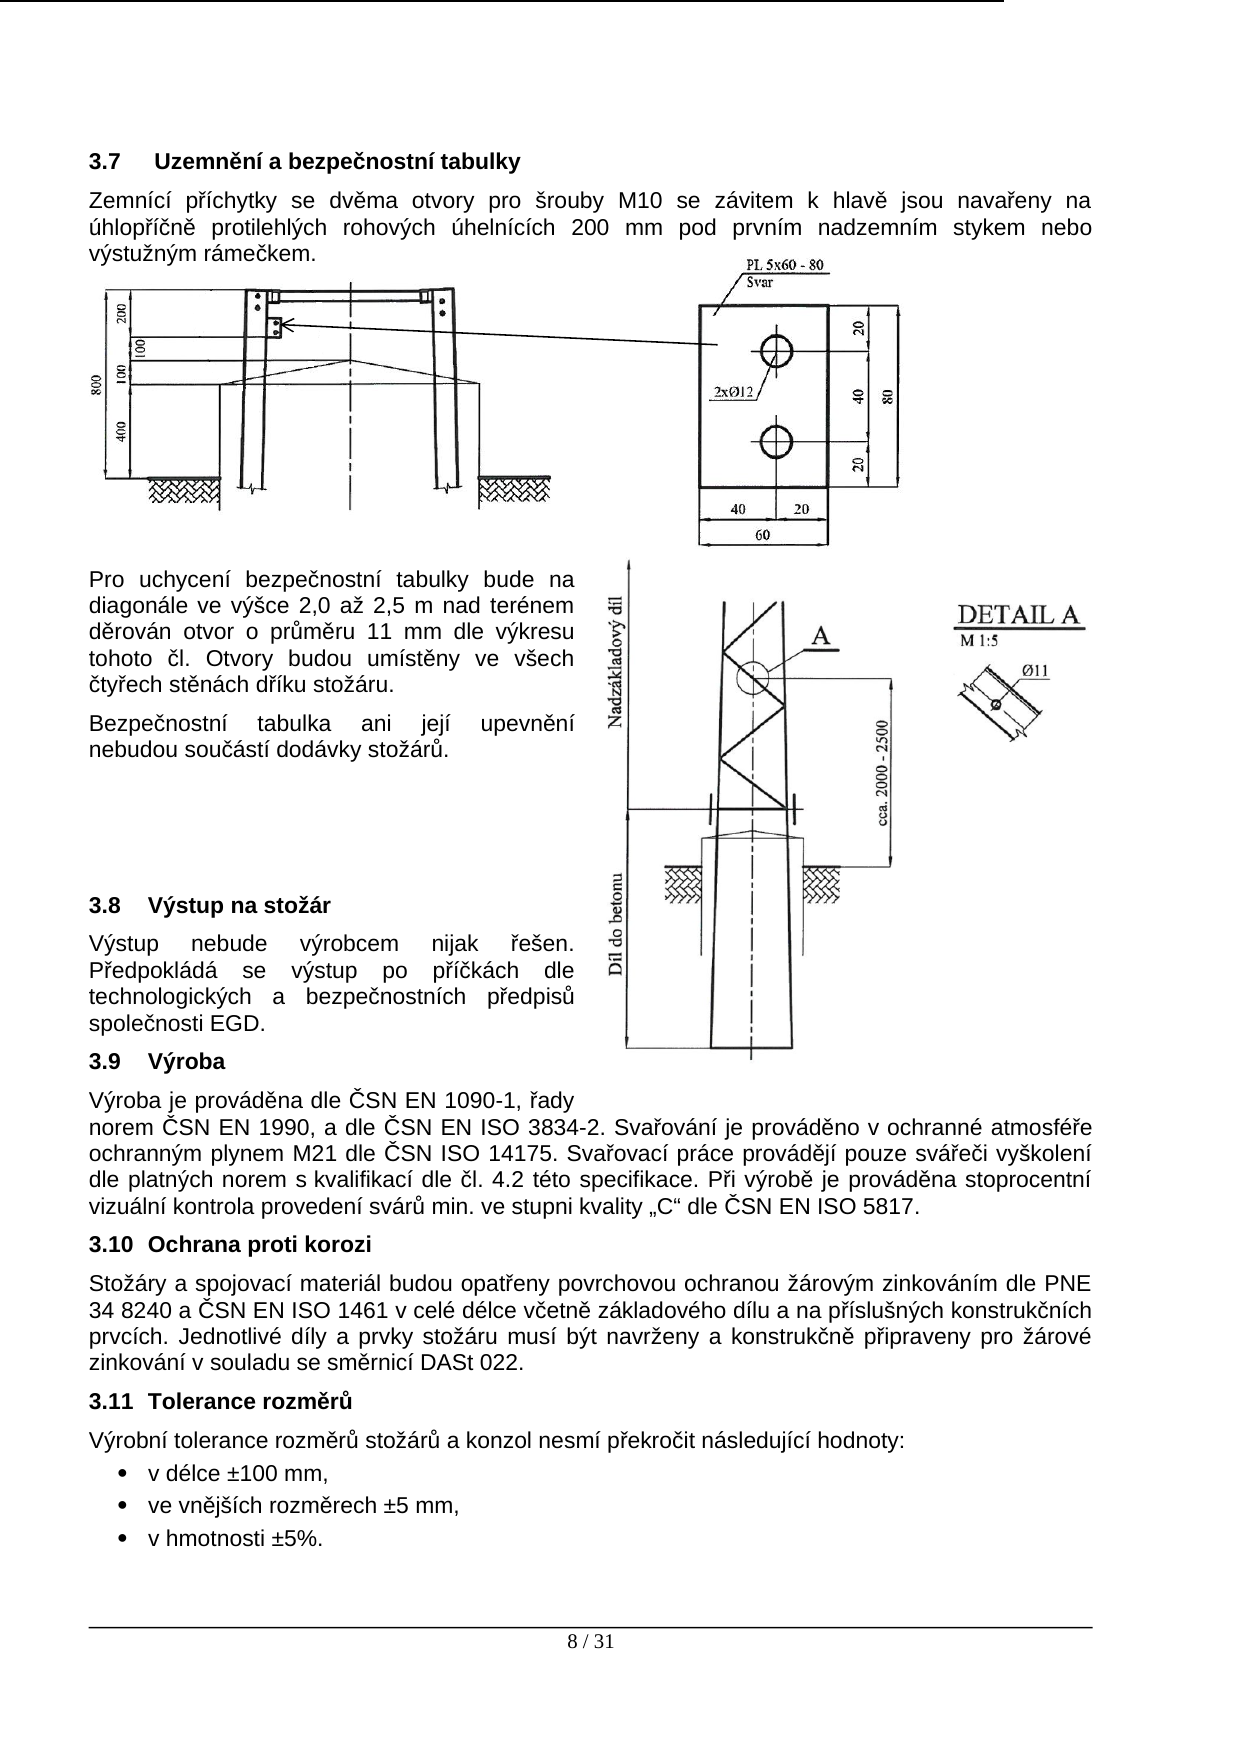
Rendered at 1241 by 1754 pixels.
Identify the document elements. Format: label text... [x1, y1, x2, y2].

picture [591, 557, 1089, 1076]
list Výroba [89, 1048, 591, 1075]
list Tolerance rozměrů [89, 1388, 1092, 1414]
text Výrobní tolerance rozměrů stožárů a konzol nesmí překročit následující hodnoty: [89, 1427, 1092, 1453]
picture [694, 253, 906, 549]
list Ochrana proti korozi [89, 1231, 1092, 1258]
text Stožáry a spojovací materiál budou opatřeny povrchovou ochranou žárovým zinkováním dle PNE 34 8240 a ČSN EN ISO 1461 v celé délce včetně základového dílu a na příslušných konstrukčních prvcích. Jednotlivé díly a prvky stožáru musí být navrženy a konstrukčně připraveny pro žárové zinkování v souladu se směrnicí DASt 022. [89, 1270, 1092, 1376]
list v hmotnosti ±5%. [118, 1525, 1092, 1551]
list v délce ±100 mm, [118, 1460, 1092, 1486]
text Pro uchycení bezpečnostní tabulky bude na diagonále ve výšce 2,0 až 2,5 m nad terénem děrován otvor o průměru 11 mm dle výkresu tohoto čl. Otvory budou umístěny ve všech čtyřech stěnách dříku stožáru. [89, 566, 591, 697]
text Výstup nebude výrobcem nijak řešen. Předpokládá se výstup po příčkách dle technologických a bezpečnostních předpisů společnosti EGD. [89, 930, 591, 1036]
text Bezpečnostní tabulka ani její upevnění nebudou součástí dodávky stožárů. [89, 710, 591, 762]
list ve vnějších rozměrech ±5 mm, [118, 1492, 1092, 1519]
picture [88, 278, 553, 515]
text Zemnící příchytky se dvěma otvory pro šrouby M10 se závitem k hlavě jsou navařeny na úhlopříčně protilehlých rohových úhelnících 200 mm pod prvním nadzemním stykem nebo výstužným rámečkem. [89, 187, 1092, 266]
list Výroba je prováděna dle ČSN EN 1090-1, řady norem ČSN EN 1990, a dle ČSN EN ISO 3834-2. Svařování je prováděno v ochranné atmosféře ochranným plynem M21 dle ČSN ISO 14175. Svařovací práce provádějí pouze svářeči vyškolení dle platných norem s kvalifikací dle čl. 4.2 této specifikace. Při výrobě je prováděna stoprocentní vizuální kontrola provedení svárů min. ve stupni kvality „C“ dle ČSN EN ISO 5817. [89, 1087, 1092, 1219]
list Výstup na stožár [89, 892, 591, 918]
list Uzemnění a bezpečnostní tabulky [89, 148, 1092, 175]
